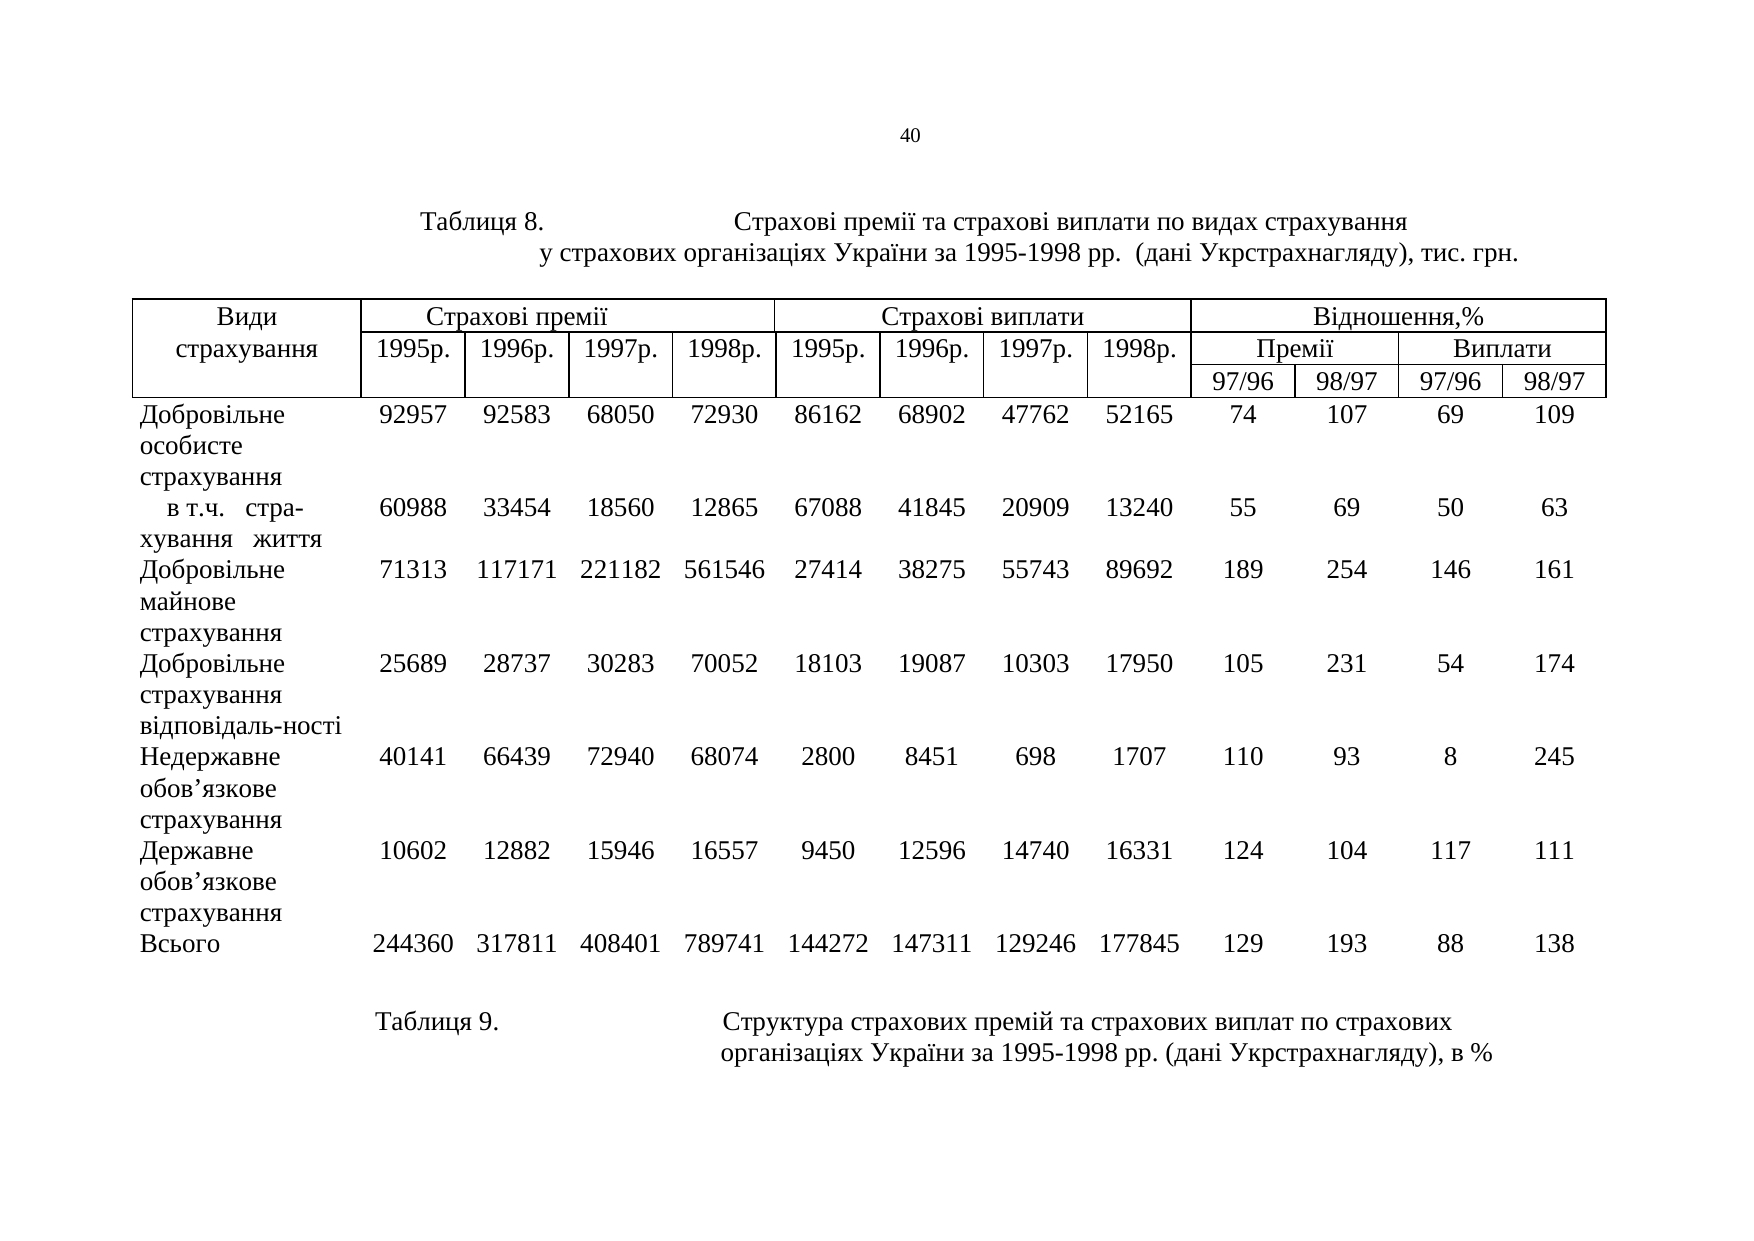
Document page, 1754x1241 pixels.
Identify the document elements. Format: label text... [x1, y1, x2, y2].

table_cell 117 [1399, 834, 1502, 927]
table_cell [570, 364, 672, 396]
table_cell 408401 [569, 928, 672, 958]
table_cell 8451 [880, 741, 983, 834]
table_header Відношення,% [1192, 300, 1605, 331]
table_cell 63 [1502, 491, 1606, 554]
table_cell Державне обов’язкове страхування [132, 834, 361, 927]
table_cell 92583 [465, 398, 569, 491]
table_cell 86162 [776, 398, 880, 491]
text Таблиця 8. Страхові премії та страхові виплати по видах страхування [148, 205, 1606, 236]
table_cell в т.ч. стра-хування життя [132, 491, 361, 554]
table_cell 47762 [984, 398, 1087, 491]
table_cell 20909 [984, 491, 1087, 554]
table_cell 1997р. [570, 333, 672, 364]
table_cell 147311 [880, 928, 983, 958]
table_cell 92957 [361, 398, 465, 491]
table_cell 97/96 [1399, 365, 1502, 396]
table_cell 69 [1399, 398, 1502, 491]
table_cell 12596 [880, 834, 983, 927]
table_cell [1088, 364, 1190, 396]
table_cell 561546 [673, 554, 776, 647]
table_cell 74 [1191, 398, 1295, 491]
table_cell 69 [1295, 491, 1398, 554]
table_cell 60988 [361, 491, 465, 554]
table_cell 146 [1399, 554, 1502, 647]
table_cell 1995р. [777, 333, 879, 364]
table_cell 129246 [984, 928, 1087, 958]
table_cell Добровільне особисте страхування [132, 398, 361, 491]
table_cell 129 [1191, 928, 1295, 958]
table_cell 174 [1502, 647, 1606, 741]
table_cell 30283 [569, 647, 672, 741]
table_cell 1995р. [362, 333, 464, 364]
table_cell 245 [1502, 741, 1606, 834]
table_cell 50 [1399, 491, 1502, 554]
table_cell Недержавне обов’язкове страхування [132, 741, 361, 834]
table_cell 105 [1191, 647, 1295, 741]
table_cell 72940 [569, 741, 672, 834]
table_cell 789741 [673, 928, 776, 958]
table_cell 2800 [776, 741, 880, 834]
table_cell 1996р. [466, 333, 568, 364]
table_cell 88 [1399, 928, 1502, 958]
table_cell 54 [1399, 647, 1502, 741]
table_cell 10602 [361, 834, 465, 927]
table_cell 38275 [880, 554, 983, 647]
table_cell 109 [1502, 398, 1606, 491]
table_cell 41845 [880, 491, 983, 554]
table_cell 1998р. [673, 333, 775, 364]
table_cell страхування [133, 331, 360, 364]
table_header Види [133, 300, 360, 331]
table_cell 254 [1295, 554, 1398, 647]
table_cell [881, 364, 983, 396]
table_header [672, 300, 774, 331]
table_cell 12865 [673, 491, 776, 554]
table_cell 124 [1191, 834, 1295, 927]
table_cell 19087 [880, 647, 983, 741]
table_cell 66439 [465, 741, 569, 834]
table_cell 189 [1191, 554, 1295, 647]
table_cell 110 [1191, 741, 1295, 834]
table_cell 97/96 [1192, 365, 1294, 396]
table_cell 1997р. [984, 333, 1087, 364]
table_cell 18103 [776, 647, 880, 741]
table_cell 221182 [569, 554, 672, 647]
table_cell 25689 [361, 647, 465, 741]
table_cell 13240 [1087, 491, 1191, 554]
table_cell 10303 [984, 647, 1087, 741]
table_cell 28737 [465, 647, 569, 741]
table_cell Всього [132, 928, 361, 958]
table_cell 9450 [776, 834, 880, 927]
table_cell 107 [1295, 398, 1398, 491]
table_cell [777, 364, 879, 396]
table_cell [466, 364, 568, 396]
table_cell 68902 [880, 398, 983, 491]
table_cell 14740 [984, 834, 1087, 927]
table_cell 144272 [776, 928, 880, 958]
table_cell Добровільне страхування відповідаль-ності [132, 647, 361, 741]
table_cell 68050 [569, 398, 672, 491]
table_cell 68074 [673, 741, 776, 834]
table_cell Премії [1192, 333, 1398, 364]
table_cell 98/97 [1503, 365, 1605, 396]
table_cell 231 [1295, 647, 1398, 741]
table_cell 15946 [569, 834, 672, 927]
table_cell Добровільне майнове страхування [132, 554, 361, 647]
table_cell 104 [1295, 834, 1398, 927]
table_cell 1998р. [1088, 333, 1190, 364]
table_cell 117171 [465, 554, 569, 647]
table_cell [133, 364, 360, 396]
table_cell 317811 [465, 928, 569, 958]
table_cell 33454 [465, 491, 569, 554]
text організаціях України за 1995-1998 рр. (дані Укрстрахнагляду), в % [148, 1036, 1606, 1067]
table_cell 8 [1399, 741, 1502, 834]
table_cell 27414 [776, 554, 880, 647]
table_cell 16331 [1087, 834, 1191, 927]
table_cell 18560 [569, 491, 672, 554]
table_cell 40141 [361, 741, 465, 834]
table_cell 177845 [1087, 928, 1191, 958]
table_cell 244360 [361, 928, 465, 958]
table_cell 12882 [465, 834, 569, 927]
table_cell 89692 [1087, 554, 1191, 647]
table_cell 98/97 [1296, 365, 1398, 396]
text Таблиця 9. Структура страхових премій та страхових виплат по страхових [148, 1005, 1606, 1036]
text у страхових організаціях України за 1995-1998 рр. (дані Укрстрахнагляду), тис. грн. [148, 236, 1606, 267]
table_cell 71313 [361, 554, 465, 647]
table_cell 1996р. [881, 333, 983, 364]
table_cell 1707 [1087, 741, 1191, 834]
table_cell 698 [984, 741, 1087, 834]
table_cell [673, 364, 775, 396]
table_cell 193 [1295, 928, 1398, 958]
table_cell 55 [1191, 491, 1295, 554]
table_cell 67088 [776, 491, 880, 554]
table_cell 138 [1502, 928, 1606, 958]
table_cell 52165 [1087, 398, 1191, 491]
table_header Страхові виплати [775, 300, 1190, 331]
table_cell [362, 364, 464, 396]
table_cell 93 [1295, 741, 1398, 834]
table_cell Виплати [1399, 333, 1605, 364]
table_cell [984, 364, 1087, 396]
table_header Страхові премії [362, 300, 672, 331]
table_cell 161 [1502, 554, 1606, 647]
table_cell 72930 [673, 398, 776, 491]
table_cell 55743 [984, 554, 1087, 647]
table_cell 16557 [673, 834, 776, 927]
table_cell 70052 [673, 647, 776, 741]
table_cell 17950 [1087, 647, 1191, 741]
table_cell 111 [1502, 834, 1606, 927]
